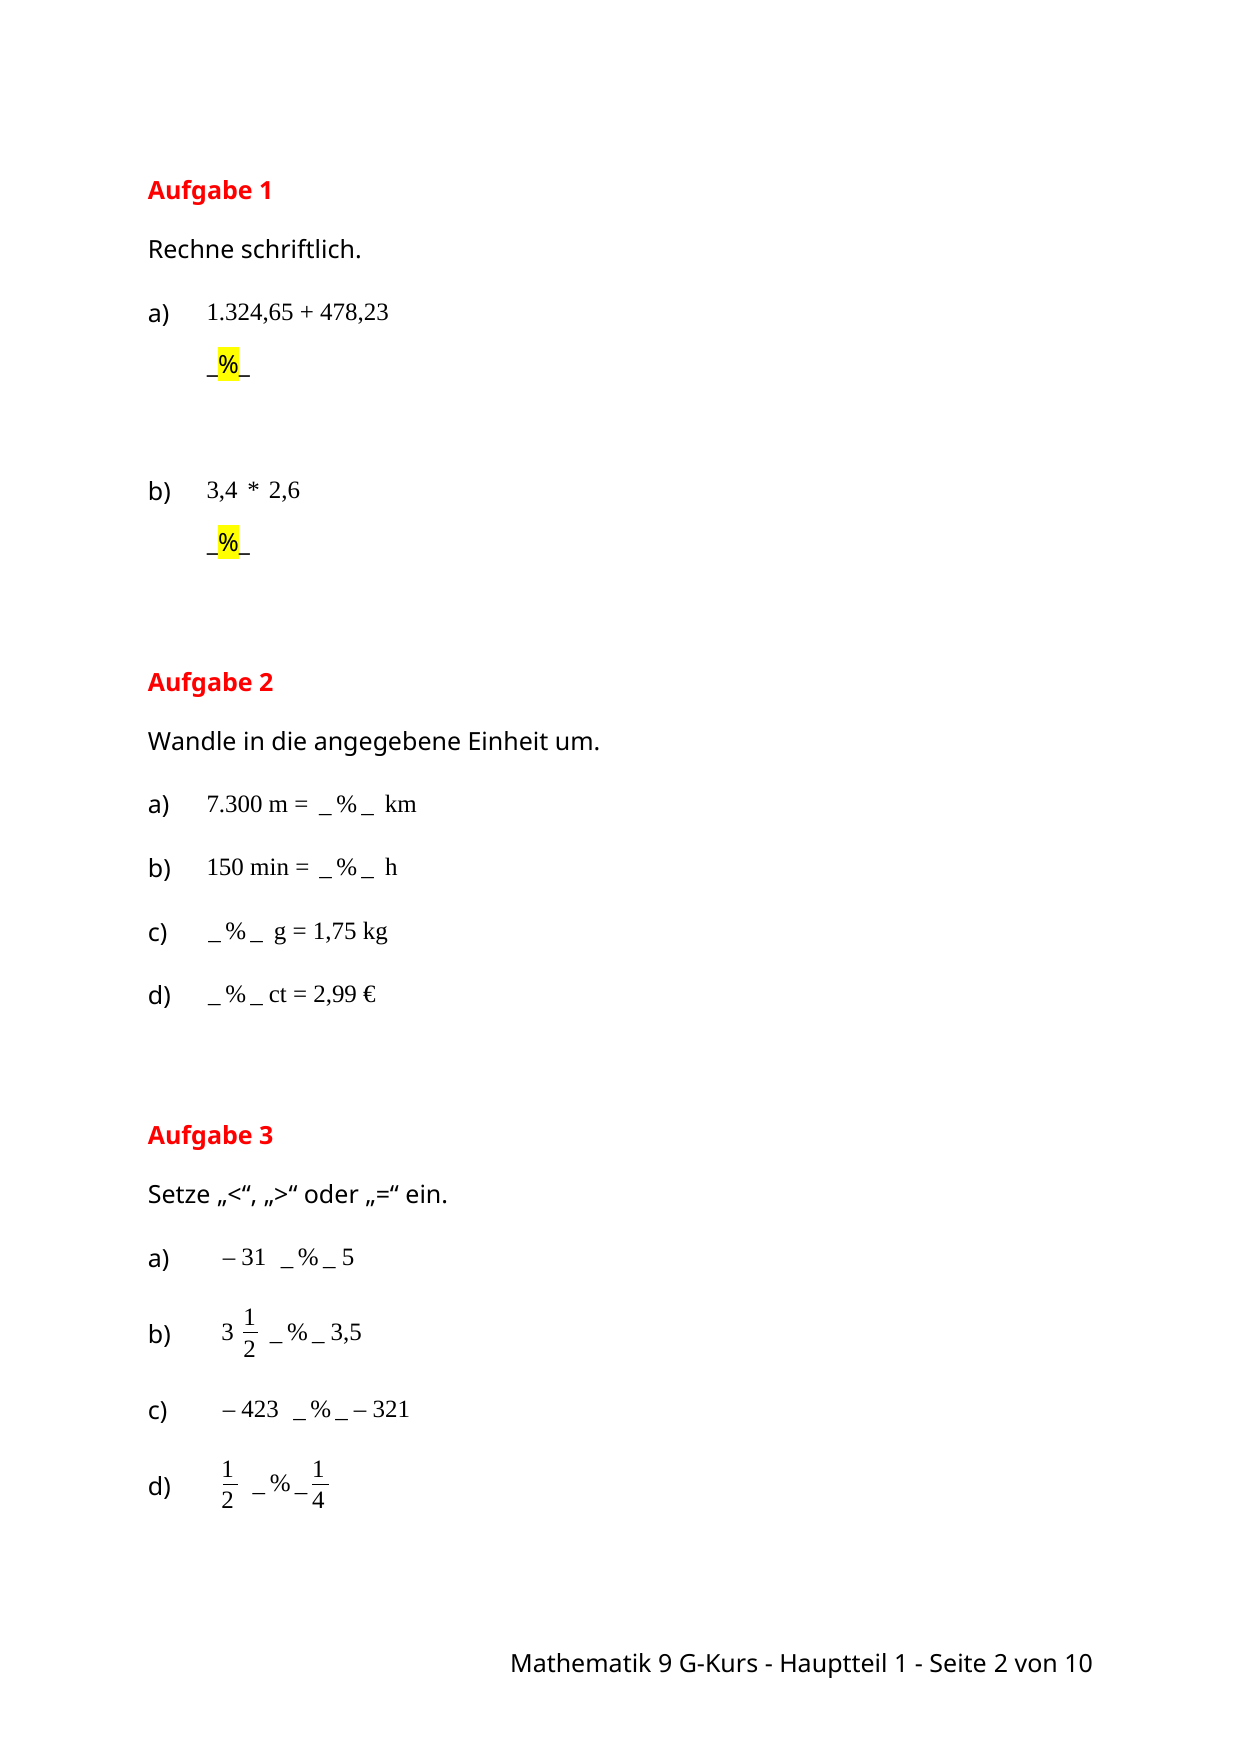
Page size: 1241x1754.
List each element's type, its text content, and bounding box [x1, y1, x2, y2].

list b) [148, 851, 1093, 885]
text Wandle in die angegebene Einheit um. [148, 724, 1093, 758]
list c) [148, 914, 1093, 948]
list b) _%_ [148, 474, 1093, 559]
text c) [148, 1392, 1093, 1426]
text d) [148, 1456, 1093, 1515]
subtitle Aufgabe 1 [148, 173, 1093, 207]
text b) [148, 1304, 1093, 1363]
list a) _%_ [148, 296, 1093, 381]
text a) [148, 1240, 1093, 1274]
subtitle Aufgabe 3 [148, 1117, 1093, 1151]
subtitle Aufgabe 2 [148, 664, 1093, 698]
list a) [148, 787, 1093, 821]
text Setze „<“, „>“ oder „=“ ein. [148, 1177, 1093, 1211]
text Rechne schriftlich. [148, 232, 1093, 266]
list d) [148, 978, 1093, 1012]
